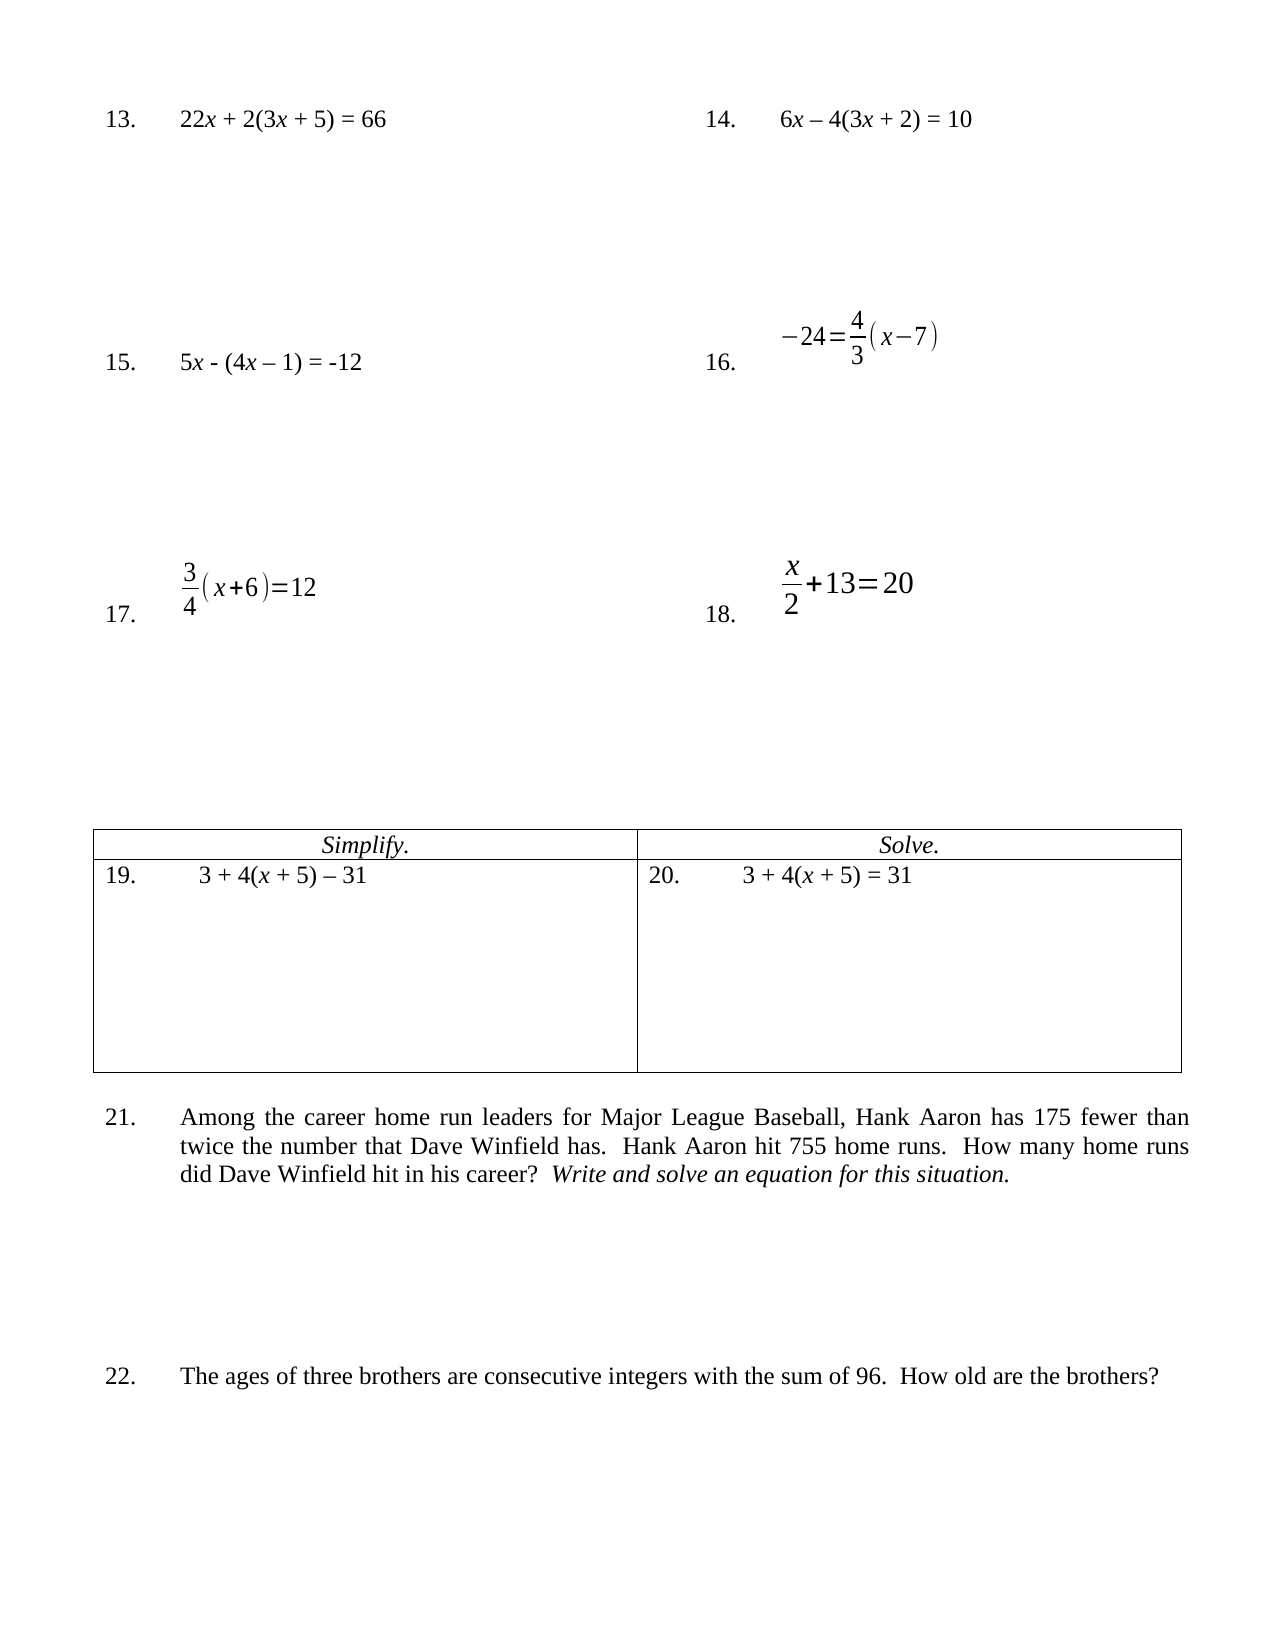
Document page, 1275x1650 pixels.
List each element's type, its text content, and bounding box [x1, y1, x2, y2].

text 22. The ages of three brothers are consecutive integers with the sum of 96. How old are the brothers? [105, 1361, 1200, 1389]
text 21. Among the career home run leaders for Major League Baseball, Hank Aaron has 175 fewer than twice the number that Dave Winfield has. Hank Aaron hit 755 home runs. How many home runs did Dave Winfield hit in his career? Write and solve an equation for this situation. [105, 1102, 1200, 1188]
table_cell 19. 3 + 4(x + 5) – 31 [94, 860, 637, 1072]
table_header Solve. [638, 830, 1181, 859]
text 15. 5x - (4x – 1) = -12 16. [105, 305, 1200, 376]
text 17. 18. [105, 548, 1200, 628]
table_header Simplify. [94, 830, 637, 859]
text 13. 22x + 2(3x + 5) = 66 14. 6x – 4(3x + 2) = 10 [105, 104, 1200, 132]
table_cell 20. 3 + 4(x + 5) = 31 [638, 860, 1181, 1072]
